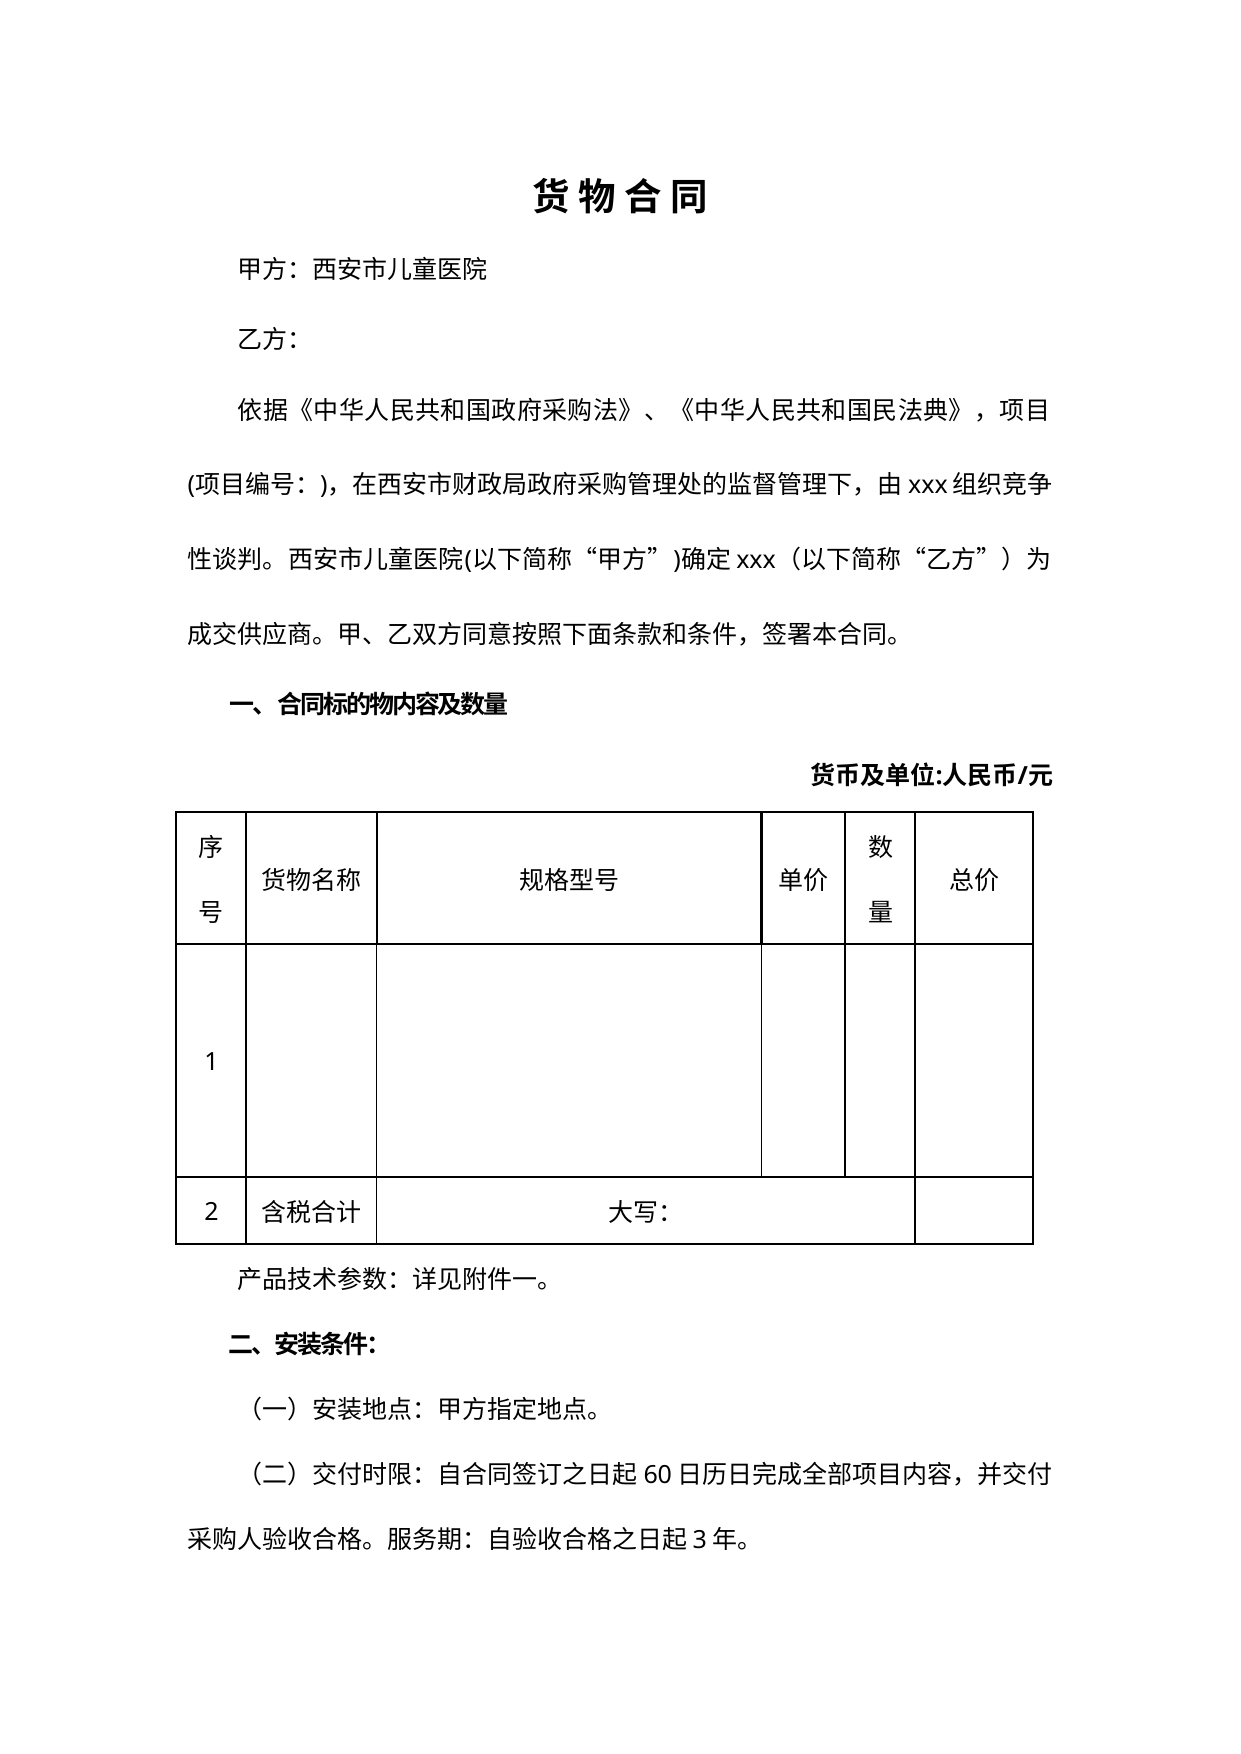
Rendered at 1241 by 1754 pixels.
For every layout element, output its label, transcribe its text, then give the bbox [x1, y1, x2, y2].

list 合同标的物内容及数量 [187, 670, 1053, 735]
table_cell [916, 1178, 1032, 1243]
table_header 数量 [846, 813, 914, 943]
table_cell [916, 945, 1032, 1176]
text 货币及单位:人民币/元 [187, 741, 1053, 806]
text （一）安装地点：甲方指定地点。 [187, 1375, 1053, 1440]
text 产品技术参数：详见附件一。 [187, 1245, 1053, 1310]
text 二、安装条件： [187, 1310, 1053, 1375]
table_header 货物名称 [247, 813, 376, 943]
table_cell [846, 945, 914, 1176]
text 乙方： [187, 306, 1053, 371]
table_cell [247, 945, 376, 1176]
text 甲方：西安市儿童医院 [187, 235, 1053, 300]
table_cell 大写： [377, 1178, 914, 1243]
table_header 序号 [177, 813, 245, 943]
text 依据《中华人民共和国政府采购法》、《中华人民共和国民法典》，项目(项目编号：)，在西安市财政局政府采购管理处的监督管理下，由xxx组织竞争性谈判。西安市儿童医院(以下简称“甲方”)确定xxx（以下简称“乙方”）为成交供应商。甲、乙双方同意按照下面条款和条件，签署本合同。 [187, 376, 1053, 665]
text （二）交付时限：自合同签订之日起60日历日完成全部项目内容，并交付采购人验收合格。服务期：自验收合格之日起3年。 [187, 1440, 1053, 1570]
table_header 单价 [763, 813, 844, 943]
table_cell 含税合计 [247, 1178, 376, 1243]
table_header 规格型号 [378, 813, 760, 943]
table_cell 2 [177, 1178, 245, 1243]
table_cell 1 [177, 945, 245, 1176]
table_header 总价 [916, 813, 1032, 943]
table_cell [762, 945, 844, 1176]
text 货 物 合 同 [187, 162, 1053, 227]
table_cell [377, 945, 761, 1176]
